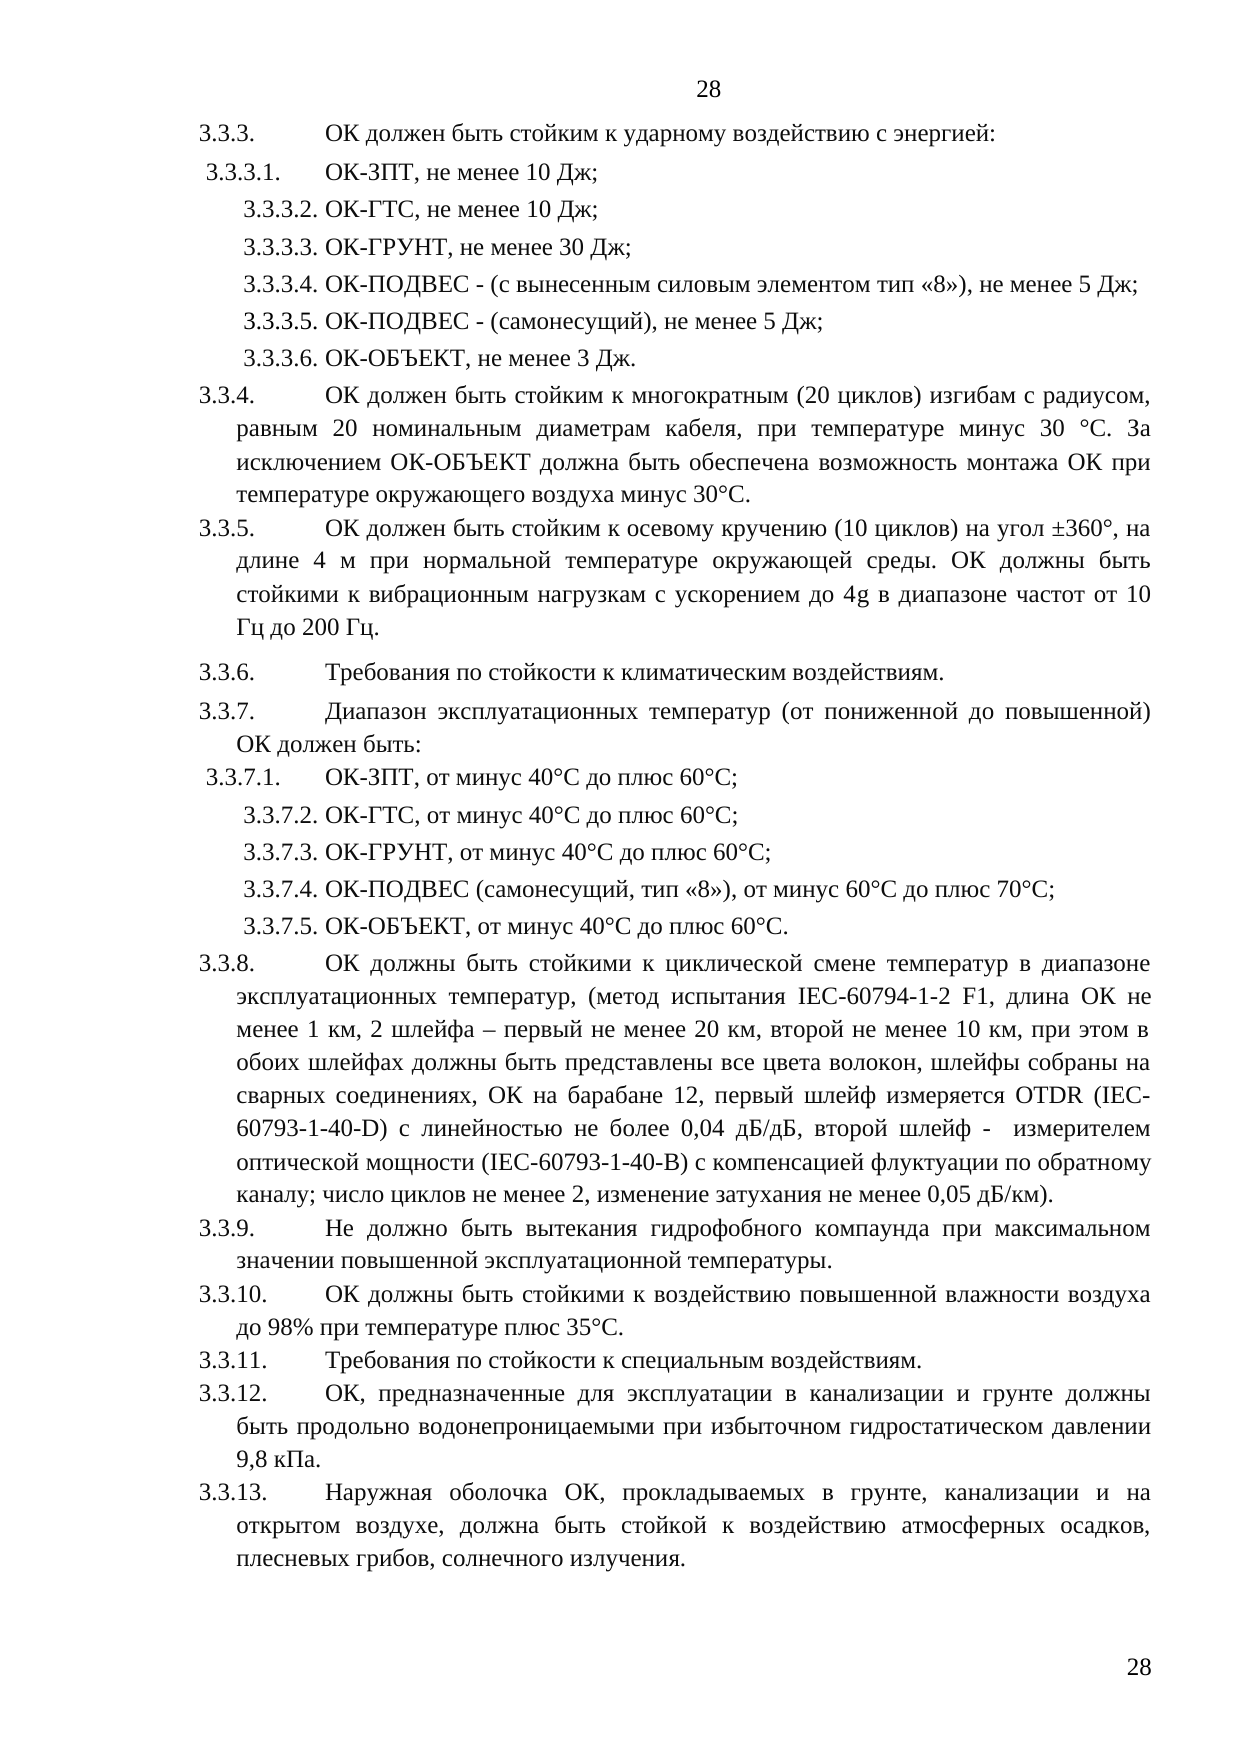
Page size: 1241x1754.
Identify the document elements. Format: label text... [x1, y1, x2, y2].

list ОК должен быть стойким к осевому кручению (10 циклов) на угол ±360°, на длине 4 м при нормальной температуре окружающей среды. ОК должны быть стойкими к вибрационным нагрузкам с ускорением до 4g в диапазоне частот от 10 Гц до 200 Гц. [199, 513, 1152, 640]
list ОК-ОБЪЕКТ, не менее 3 Дж. [243, 343, 1152, 372]
list ОК должны быть стойкими к воздействию повышенной влажности воздуха до 98% при температуре плюс 35°С. [199, 1279, 1152, 1340]
list ОК должны быть стойкими к циклической смене температур в диапазоне эксплуатационных температур, (метод испытания IEC-60794-1-2 F1, длина ОК не менее 1 км, 2 шлейфа – первый не менее 20 км, второй не менее 10 км, при этом в обоих шлейфах должны быть представлены все цвета волокон, шлейфы собраны на сварных соединениях, ОК на барабане 12, первый шлейф измеряется OTDR (IEC-60793-1-40-D) с линейностью не более 0,04 дБ/дБ, второй шлейф - измерителем оптической мощности (IEC-60793-1-40-B) с компенсацией флуктуации по обратному каналу; число циклов не менее 2, изменение затухания не менее 0,05 дБ/км). [199, 948, 1152, 1208]
list ОК-ГТС, от минус 40°С до плюс 60°С; [243, 800, 1152, 828]
list ОК-ГРУНТ, не менее 30 Дж; [243, 232, 1152, 261]
list Наружная оболочка ОК, прокладываемых в грунте, канализации и на открытом воздухе, должна быть стойкой к воздействию атмосферных осадков, плесневых грибов, солнечного излучения. [199, 1477, 1152, 1572]
list ОК-ЗПТ, не менее 10 Дж; [177, 157, 1152, 186]
list Не должно быть вытекания гидрофобного компаунда при максимальном значении повышенной эксплуатационной температуры. [199, 1213, 1152, 1274]
list Требования по стойкости к специальным воздействиям. [199, 1345, 1152, 1373]
list ОК-ПОДВЕС - (с вынесенным силовым элементом тип «8»), не менее 5 Дж; [243, 269, 1152, 298]
list Требования по стойкости к климатическим воздействиям. [199, 657, 1152, 686]
list ОК-ПОДВЕС - (самонесущий), не менее 5 Дж; [243, 306, 1152, 335]
list ОК должен быть стойким к многократным (20 циклов) изгибам с радиусом, равным 20 номинальным диаметрам кабеля, при температуре минус 30 °С. За исключением ОК-ОБЪЕКТ должна быть обеспечена возможность монтажа ОК при температуре окружающего воздуха минус 30°С. [199, 381, 1152, 508]
list ОК-ЗПТ, от минус 40°С до плюс 60°С; [177, 762, 1152, 791]
list Диапазон эксплуатационных температур (от пониженной до повышенной) ОК должен быть: [199, 696, 1152, 758]
list ОК-ОБЪЕКТ, от минус 40°С до плюс 60°С. [243, 911, 1152, 940]
list ОК-ГРУНТ, от минус 40°С до плюс 60°С; [243, 837, 1152, 866]
list ОК-ПОДВЕС (самонесущий, тип «8»), от минус 60°С до плюс 70°С; [243, 874, 1152, 903]
list ОК-ГТС, не менее 10 Дж; [243, 194, 1152, 223]
list ОК должен быть стойким к ударному воздействию с энергией: [199, 118, 1152, 147]
list ОК, предназначенные для эксплуатации в канализации и грунте должны быть продольно водонепроницаемыми при избыточном гидростатическом давлении 9,8 кПа. [199, 1378, 1152, 1472]
